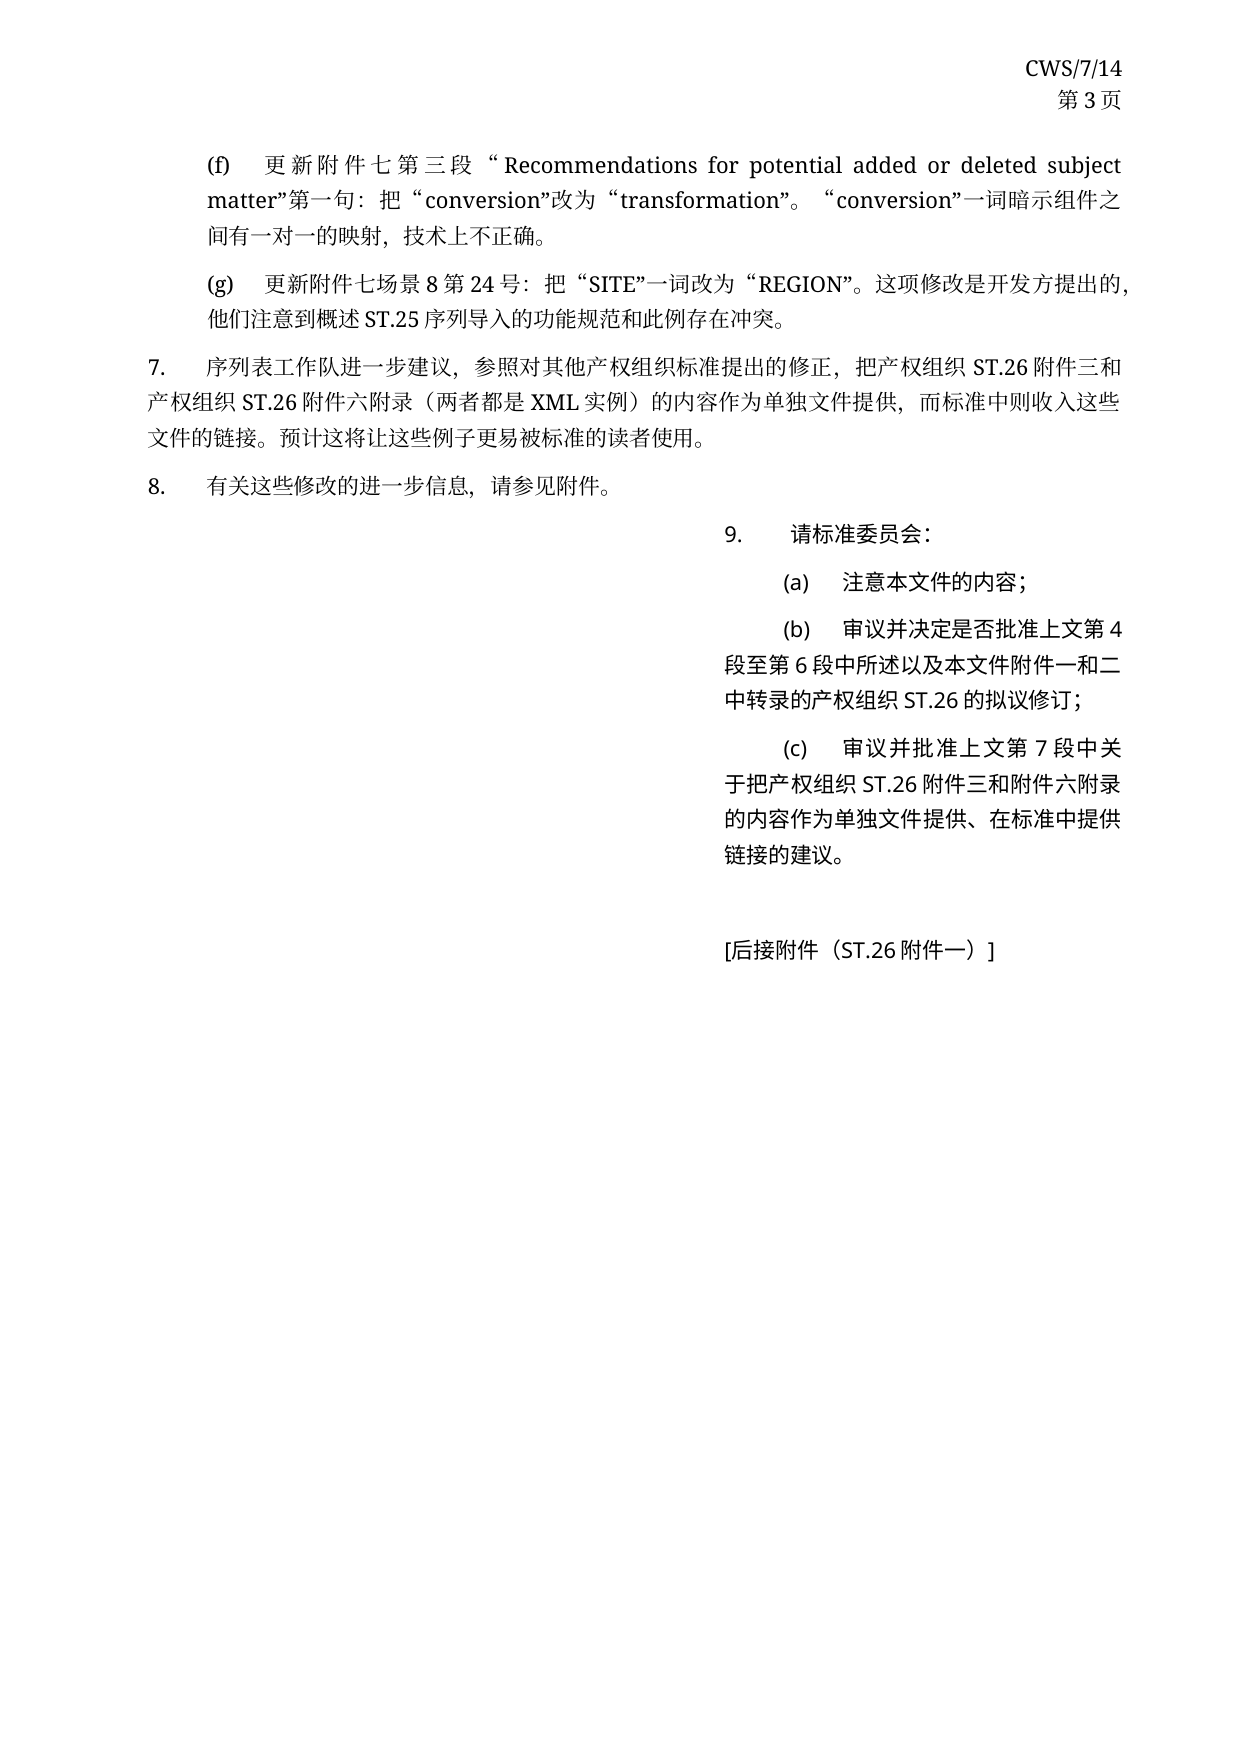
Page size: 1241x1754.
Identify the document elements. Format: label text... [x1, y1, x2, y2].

text (a) 注意本文件的内容； [724, 561, 1122, 596]
text . 请标准委员会： [724, 513, 1122, 548]
list 更新附件七场景8第24号：把“SITE”一词改为“REGION”。这项修改是开发方提出的，他们注意到概述ST.25序列导入的功能规范和此例存在冲突。 [207, 263, 1122, 334]
text (c) 审议并批准上文第7段中关于把产权组织ST.26附件三和附件六附录的内容作为单独文件提供、在标准中提供链接的建议。 [724, 728, 1122, 869]
text . 有关这些修改的进一步信息，请参见附件。 [148, 465, 1122, 501]
list 更新附件七第三段“Recommendations for potential added or deleted subject matter”第一句：把“conversion”改为“transformation”。“conversion”一词暗示组件之间有一对一的映射，技术上不正确。 [207, 144, 1122, 251]
text [后接附件（ST.26附件一）] [724, 930, 1122, 965]
text (b) 审议并决定是否批准上文第4段至第6段中所述以及本文件附件一和二中转录的产权组织ST.26的拟议修订； [724, 609, 1122, 715]
text . 序列表工作队进一步建议，参照对其他产权组织标准提出的修正，把产权组织ST.26附件三和产权组织ST.26附件六附录（两者都是XML实例）的内容作为单独文件提供，而标准中则收入这些文件的链接。预计这将让这些例子更易被标准的读者使用。 [148, 346, 1122, 453]
